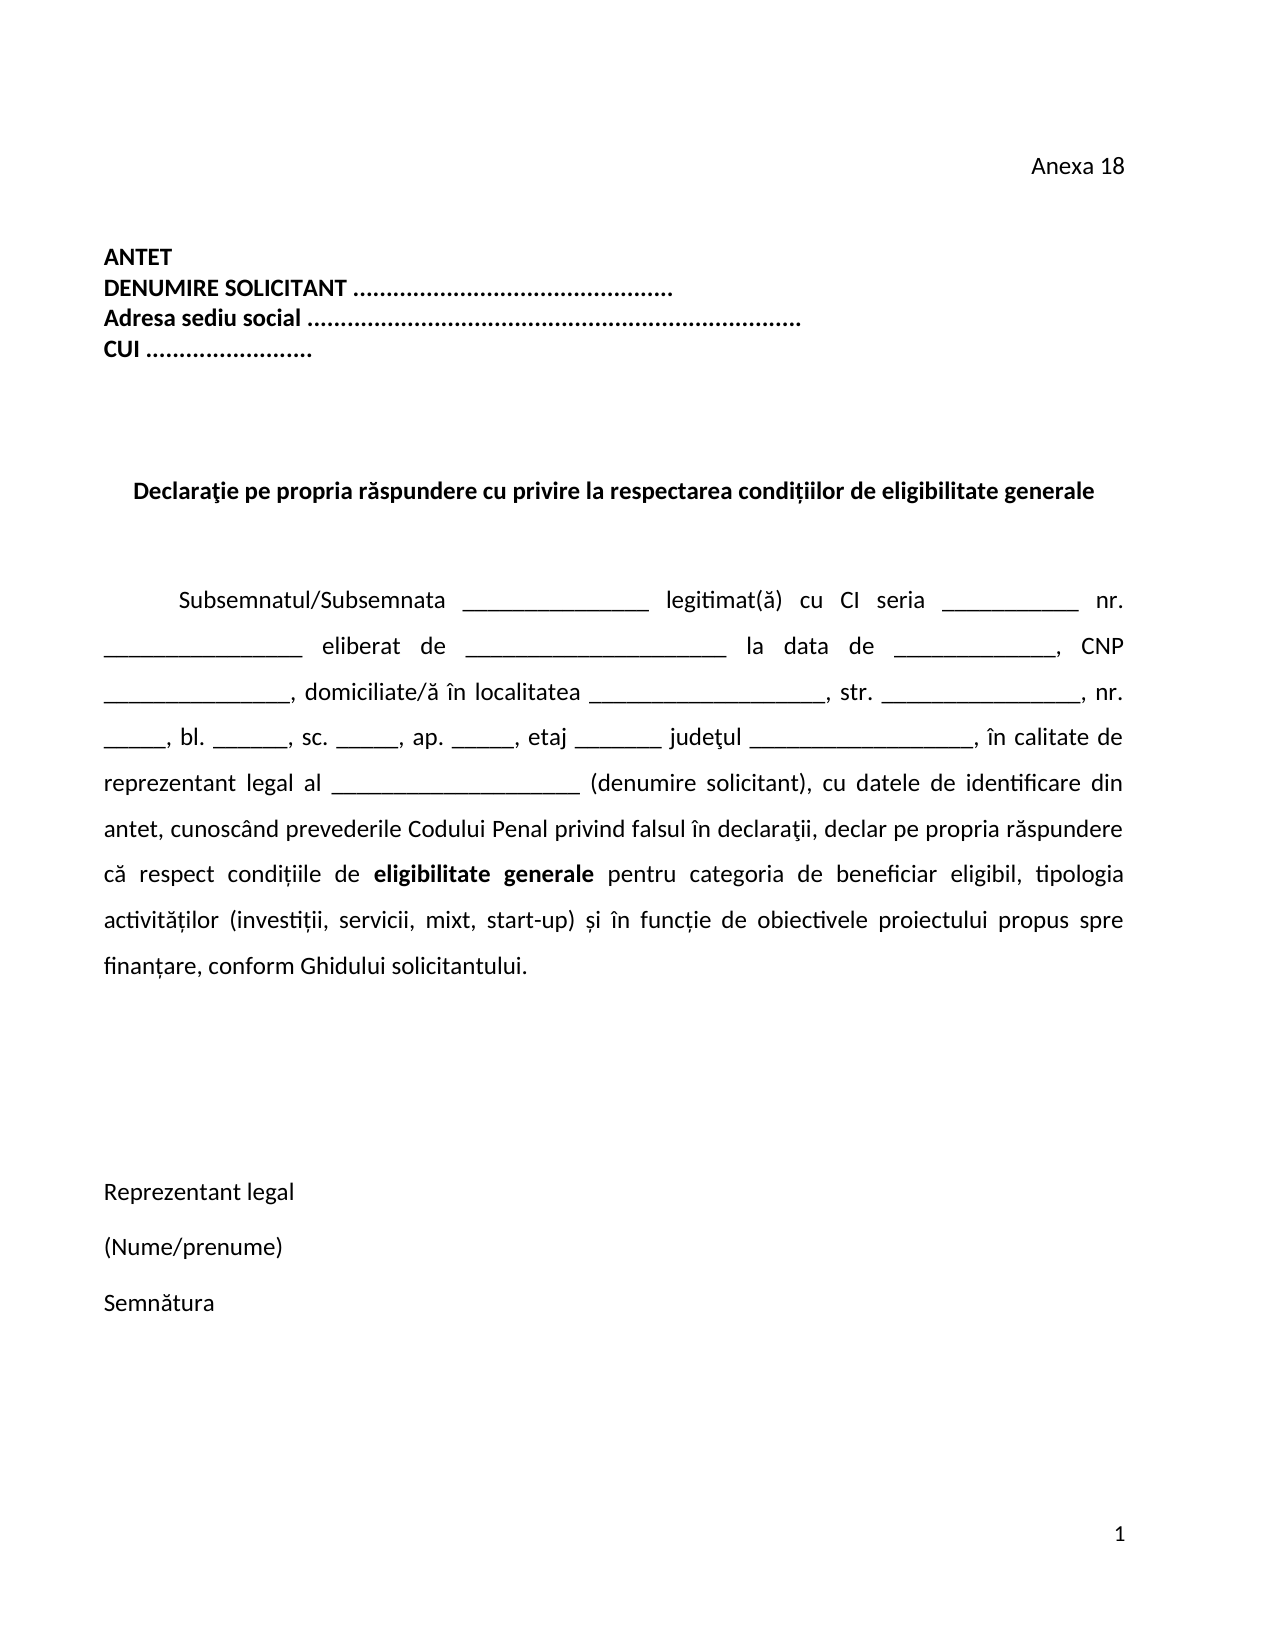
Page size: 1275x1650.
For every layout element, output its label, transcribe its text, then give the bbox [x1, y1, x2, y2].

text CUI ......................... [103, 333, 1125, 364]
text Semnătura [103, 1287, 1125, 1318]
text (Nume/prenume) [103, 1232, 1125, 1262]
text Declaraţie pe propria răspundere cu privire la respectarea condițiilor de eligibilitate generale [103, 475, 1125, 506]
text ANTET [103, 242, 1125, 272]
text Anexa 18 [103, 150, 1125, 181]
text Adresa sediu social .......................................................................... [103, 303, 1125, 333]
text DENUMIRE SOLICITANT ................................................ [103, 272, 1125, 303]
text Reprezentant legal [103, 1176, 1125, 1206]
text Subsemnatul/Subsemnata _______________ legitimat(ă) cu CI seria ___________ nr. ________________ eliberat de _____________________ la data de _____________, CNP _______________, domiciliate/ă în localitatea ___________________, str. ________________, nr. _____, bl. ______, sc. _____, ap. _____, etaj _______ judeţul __________________, în calitate de reprezentant legal al ____________________ (denumire solicitant), cu datele de identificare din antet, cunoscând prevederile Codului Penal privind falsul în declaraţii, declar pe propria răspundere că respect condițiile de eligibilitate generale pentru categoria de beneficiar eligibil, tipologia activităților (investiții, servicii, mixt, start-up) și în funcție de obiectivele proiectului propus spre finanțare, conform Ghidului solicitantului. [103, 584, 1125, 981]
